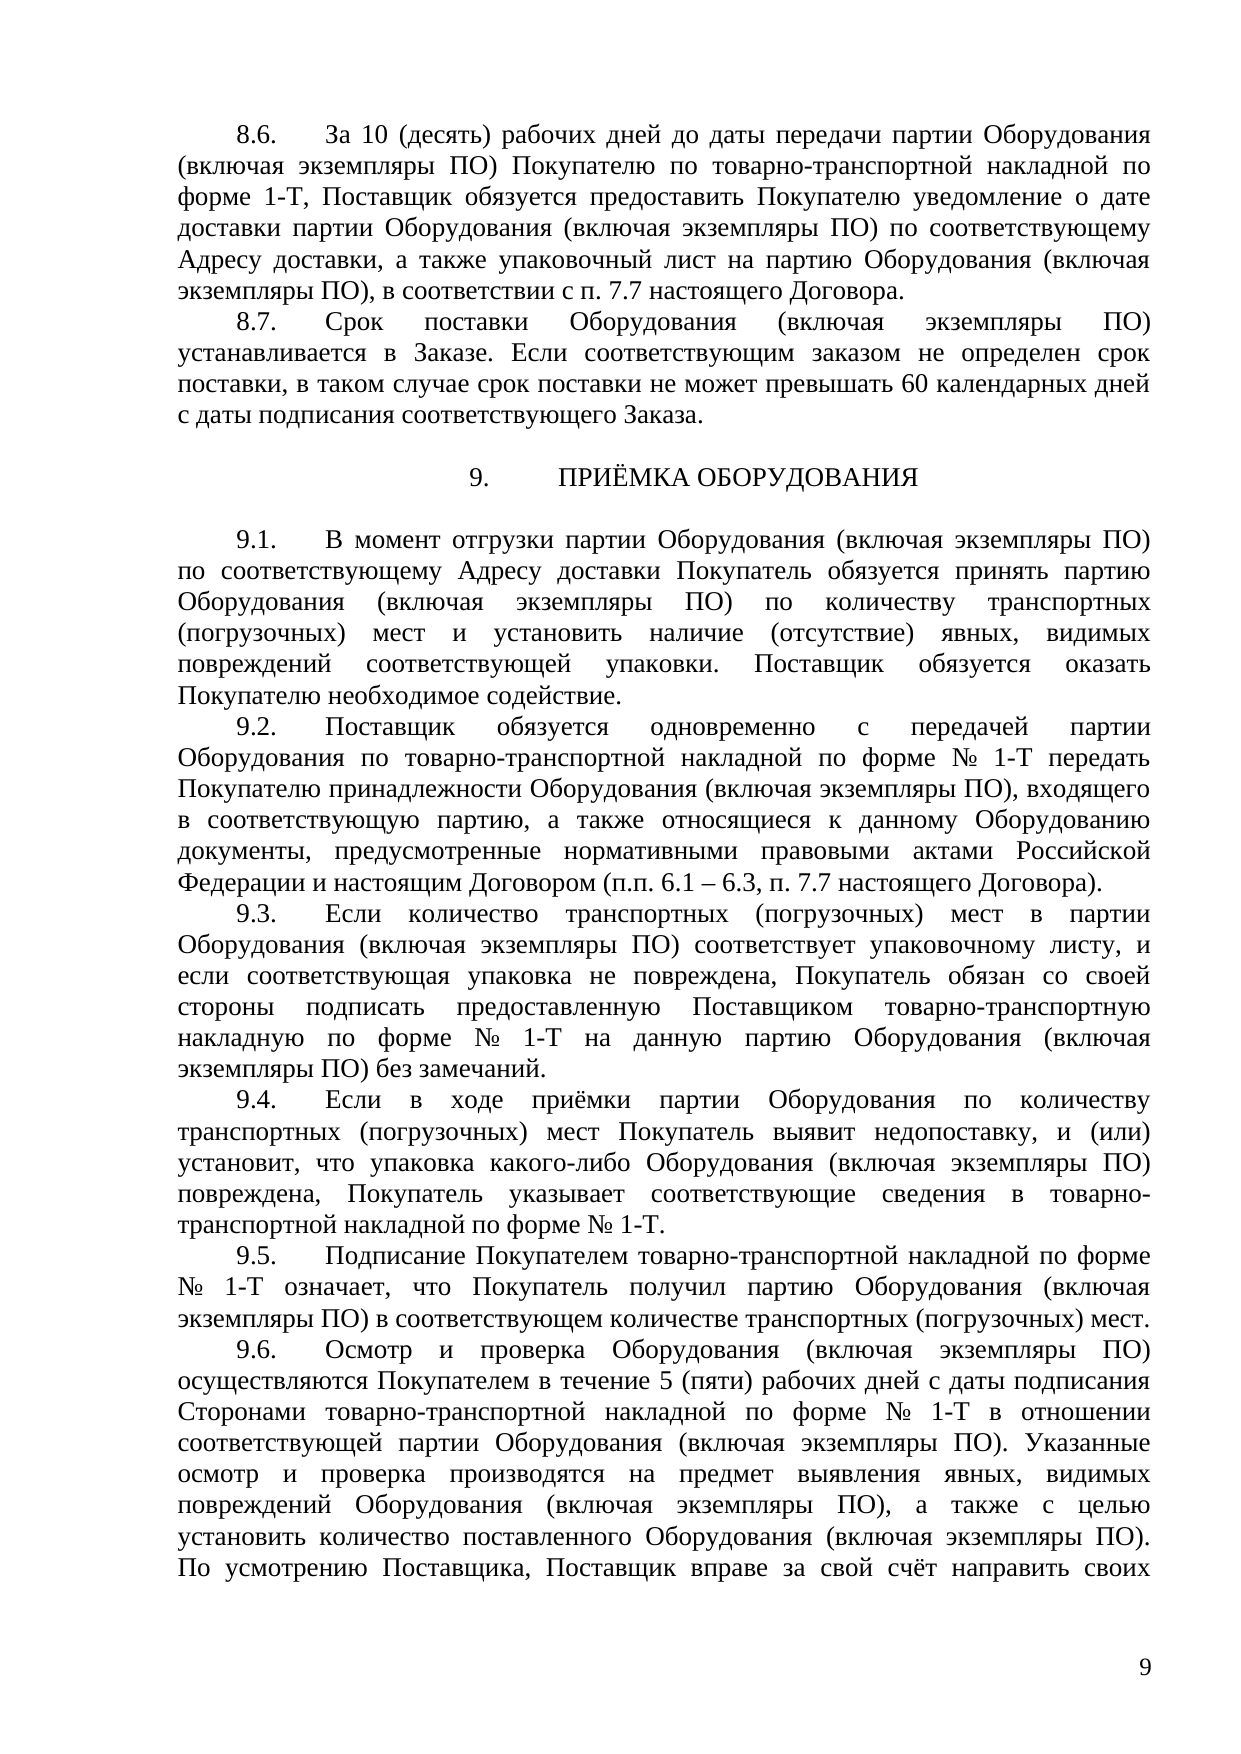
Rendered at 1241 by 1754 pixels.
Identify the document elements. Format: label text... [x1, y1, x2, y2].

list Срок поставки Оборудования (включая экземпляры ПО) устанавливается в Заказе. Если соответствующим заказом не определен срок поставки, в таком случае срок поставки не может превышать 60 календарных дней с даты подписания соответствующего Заказа. [177, 305, 1152, 429]
list За 10 (десять) рабочих дней до даты передачи партии Оборудования (включая экземпляры ПО) Покупателю по товарно-транспортной накладной по форме 1-Т, Поставщик обязуется предоставить Покупателю уведомление о дате доставки партии Оборудования (включая экземпляры ПО) по соответствующему Адресу доставки, а также упаковочный лист на партию Оборудования (включая экземпляры ПО), в соответствии с п. 7.7 настоящего Договора. [177, 118, 1152, 305]
list Если количество транспортных (погрузочных) мест в партии Оборудования (включая экземпляры ПО) соответствует упаковочному листу, и если соответствующая упаковка не повреждена, Покупатель обязан со своей стороны подписать предоставленную Поставщиком товарно-транспортную накладную по форме № 1-Т на данную партию Оборудования (включая экземпляры ПО) без замечаний. [177, 897, 1152, 1084]
list ПРИЁМКА ОБОРУДОВАНИЯ [177, 461, 1152, 492]
list Подписание Покупателем товарно-транспортной накладной по форме № 1-Т означает, что Покупатель получил партию Оборудования (включая экземпляры ПО) в соответствующем количестве транспортных (погрузочных) мест. [177, 1239, 1152, 1333]
list Если в ходе приёмки партии Оборудования по количеству транспортных (погрузочных) мест Покупатель выявит недопоставку, и (или) установит, что упаковка какого-либо Оборудования (включая экземпляры ПО) повреждена, Покупатель указывает соответствующие сведения в товарно-транспортной накладной по форме № 1-Т. [177, 1084, 1152, 1239]
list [177, 1333, 1152, 1582]
list В момент отгрузки партии Оборудования (включая экземпляры ПО) по соответствующему Адресу доставки Покупатель обязуется принять партию Оборудования (включая экземпляры ПО) по количеству транспортных (погрузочных) мест и установить наличие (отсутствие) явных, видимых повреждений соответствующей упаковки. Поставщик обязуется оказать Покупателю необходимое содействие. [177, 523, 1152, 710]
list Поставщик обязуется одновременно с передачей партии Оборудования по товарно-транспортной накладной по форме № 1-Т передать Покупателю принадлежности Оборудования (включая экземпляры ПО), входящего в соответствующую партию, а также относящиеся к данному Оборудованию документы, предусмотренные нормативными правовыми актами Российской Федерации и настоящим Договором (п.п. 6.1 – 6.3, п. 7.7 настоящего Договора). [177, 710, 1152, 897]
